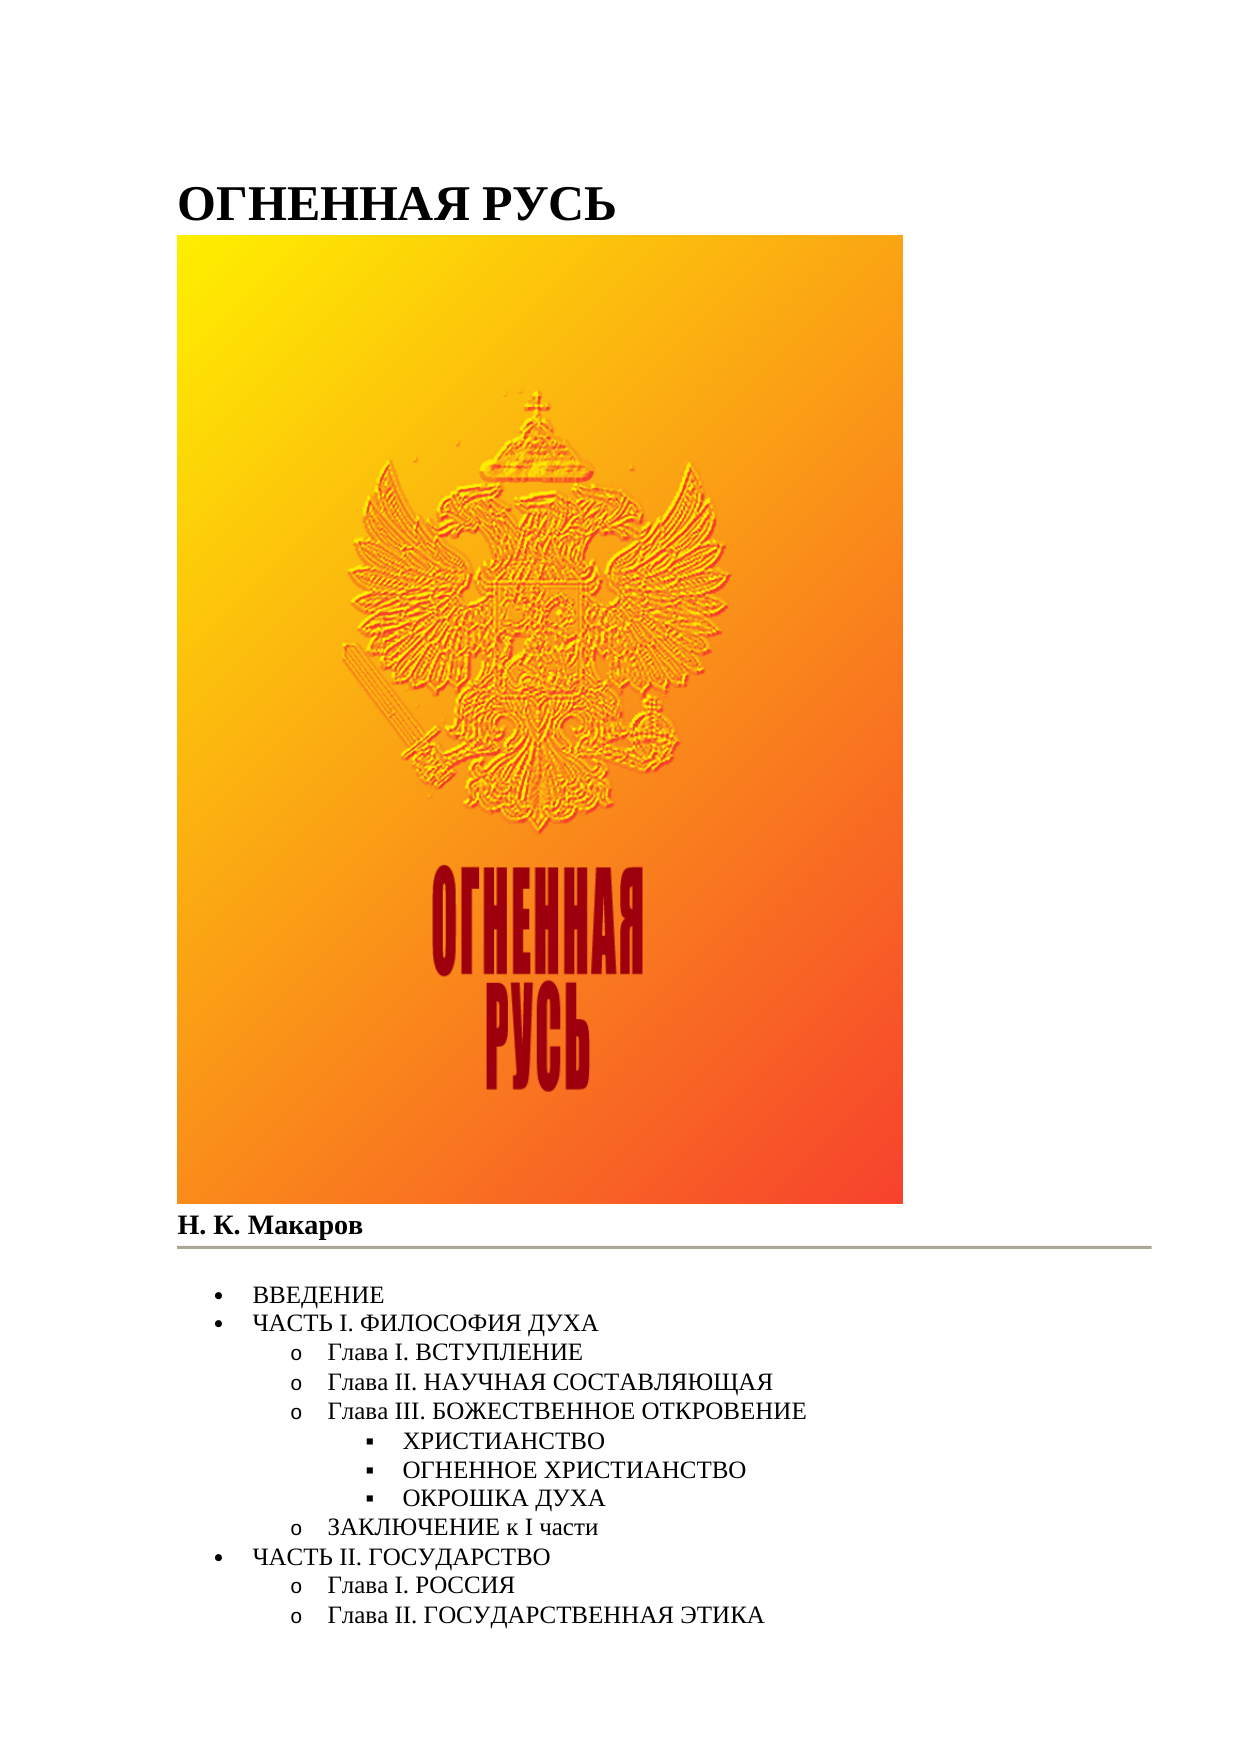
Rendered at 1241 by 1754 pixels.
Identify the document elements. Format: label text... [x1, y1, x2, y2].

list Глава I. РОССИЯ [290, 1571, 1152, 1600]
list ОГНЕННОЕ ХРИСТИАНСТВО [365, 1455, 1152, 1483]
list Глава II. НАУЧНАЯ СОСТАВЛЯЮЩАЯ [290, 1367, 1152, 1396]
list ХРИСТИАНСТВО [365, 1426, 1152, 1455]
list ОКРОШКА ДУХА [365, 1483, 1152, 1512]
picture [177, 235, 903, 1204]
list ЗАКЛЮЧЕНИЕ к I части [290, 1512, 1152, 1542]
list Глава III. БОЖЕСТВЕННОЕ ОТКРОВЕНИЕ [290, 1396, 1152, 1426]
list Глава I. ВСТУПЛЕНИЕ [290, 1337, 1152, 1367]
list Глава II. ГОСУДАРСТВЕННАЯ ЭТИКА [290, 1600, 1152, 1630]
list ЧАСТЬ II. ГОСУДАРСТВО [215, 1542, 1152, 1571]
list ВВЕДЕНИЕ [215, 1280, 1152, 1308]
subtitle ОГНЕННАЯ РУСЬ [177, 173, 1152, 231]
list ЧАСТЬ I. ФИЛОСОФИЯ ДУХА [215, 1308, 1152, 1337]
subtitle Н. К. Макаров [177, 1208, 1152, 1241]
